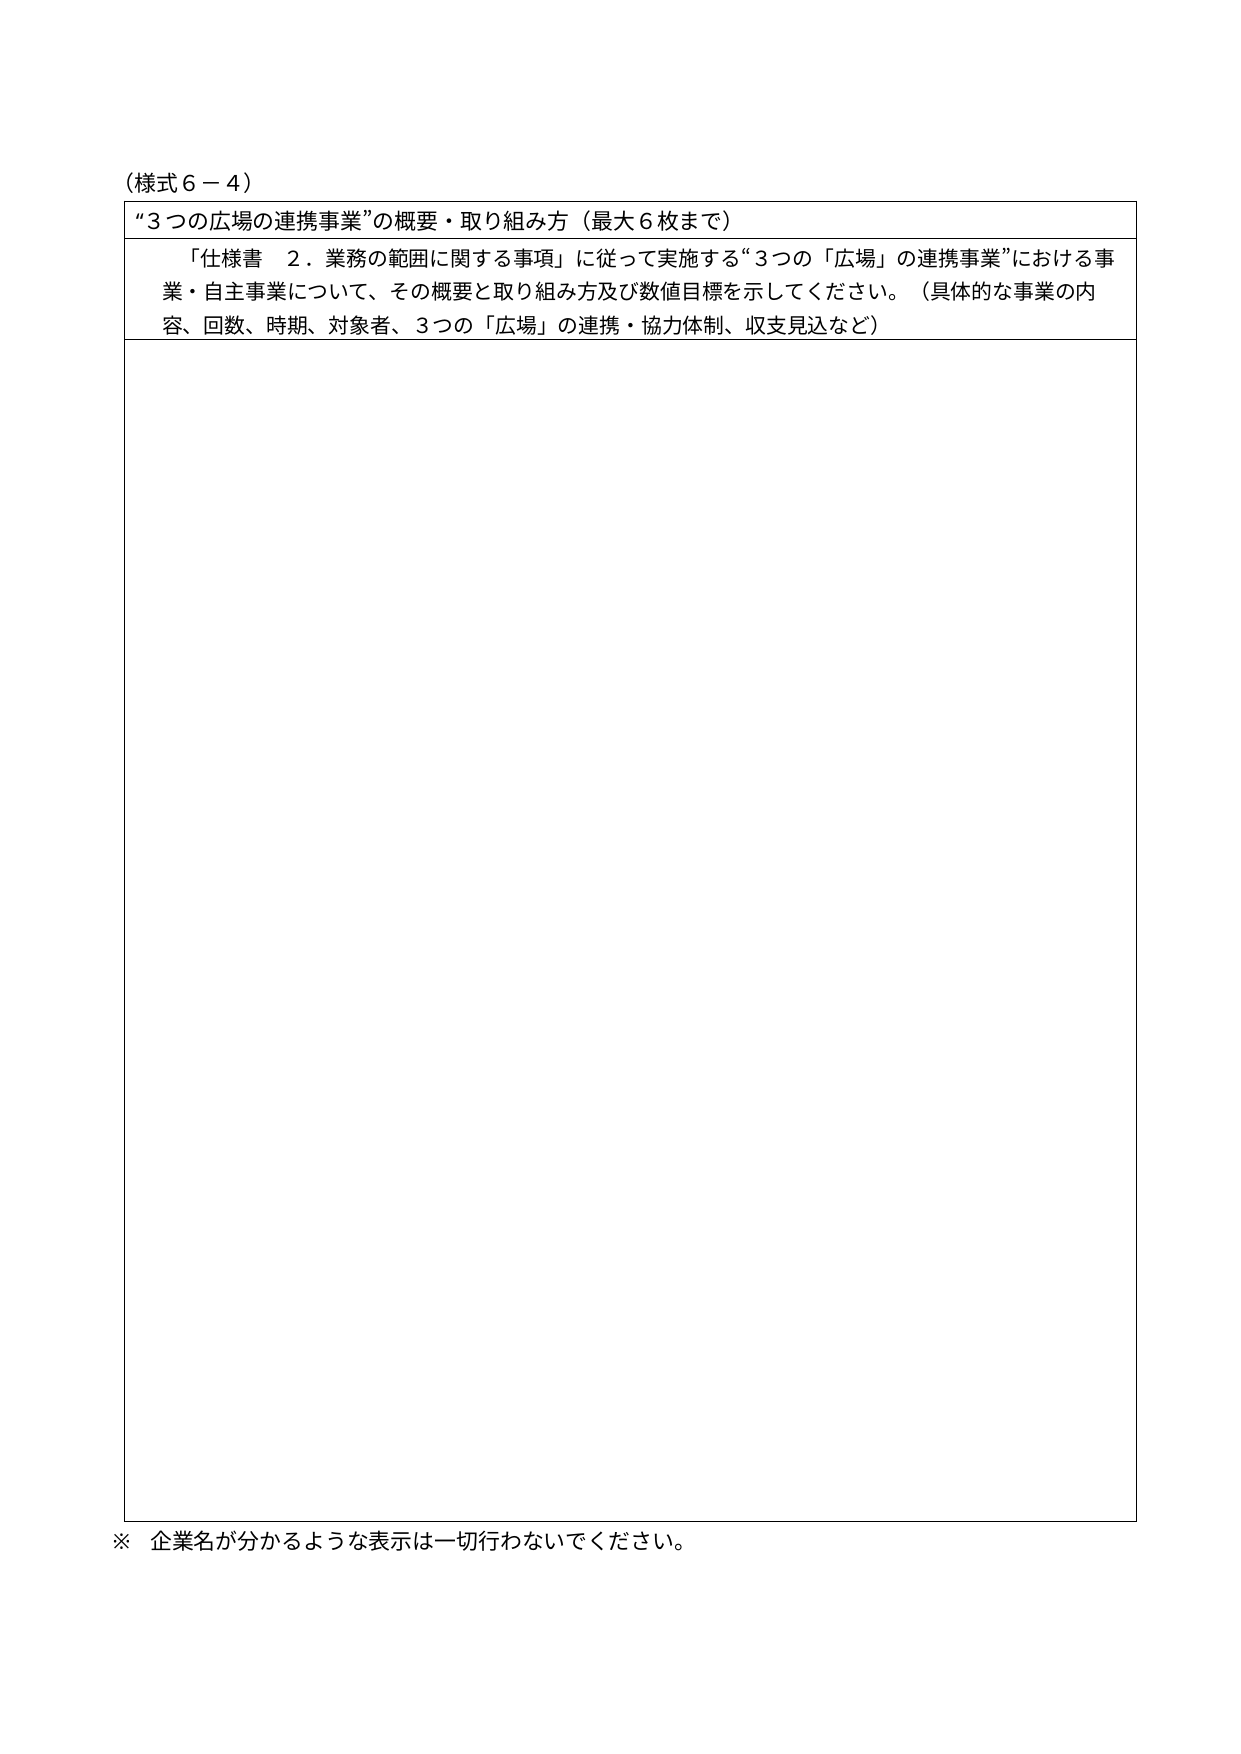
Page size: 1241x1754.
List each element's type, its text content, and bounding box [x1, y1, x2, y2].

table_cell [125, 340, 1136, 1521]
table_header “３つの広場の連携事業”の概要・取り組み方（最大６枚まで） [125, 202, 1136, 238]
table_cell 「仕様書 ２．業務の範囲に関する事項」に従って実施する“３つの「広場」の連携事業”における事業・自主事業について、その概要と取り組み方及び数値目標を示してください。（具体的な事業の内容、回数、時期、対象者、３つの「広場」の連携・協力体制、収支見込など） [125, 239, 1136, 339]
list 企業名が分かるような表示は一切行わないでください。 [112, 1522, 1128, 1558]
text （様式６－４） [112, 164, 1128, 201]
